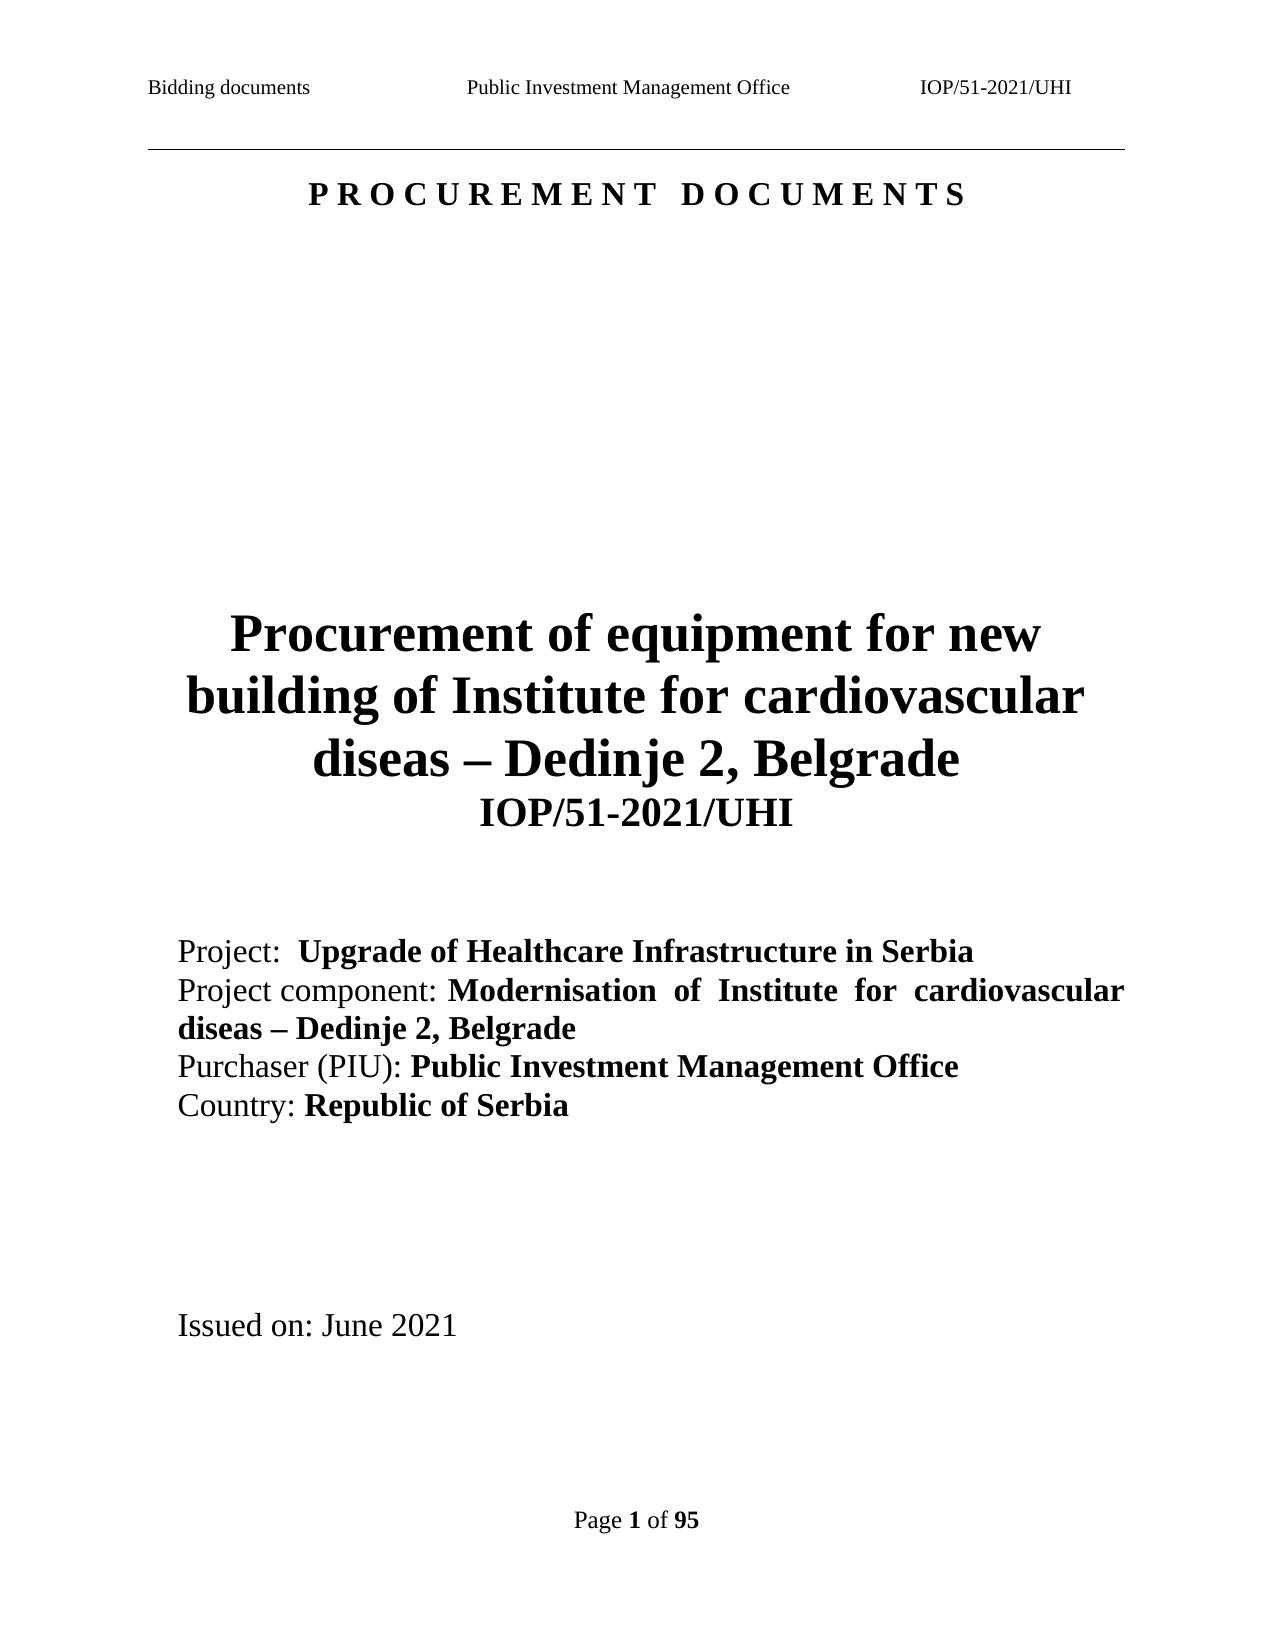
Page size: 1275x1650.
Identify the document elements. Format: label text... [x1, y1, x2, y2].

text Project component: Modernisation of Institute for cardiovascular diseas – Dedinje 2, Belgrade [177, 970, 1125, 1046]
text Project: Upgrade of Healthcare Infrastructure in Serbia [177, 931, 1125, 970]
text Purchaser (PIU): Public Investment Management Office [177, 1046, 1125, 1085]
text Procurement of equipment for new building of Institute for cardiovascular diseas – Dedinje 2, Belgrade [148, 601, 1125, 788]
title PROCUREMENT DOCUMENTS [148, 174, 1125, 213]
text Issued on: June 2021 [177, 1305, 1125, 1343]
text Country: Republic of Serbia [177, 1085, 1125, 1123]
text IOP/51-2021/UHI [148, 788, 1125, 836]
